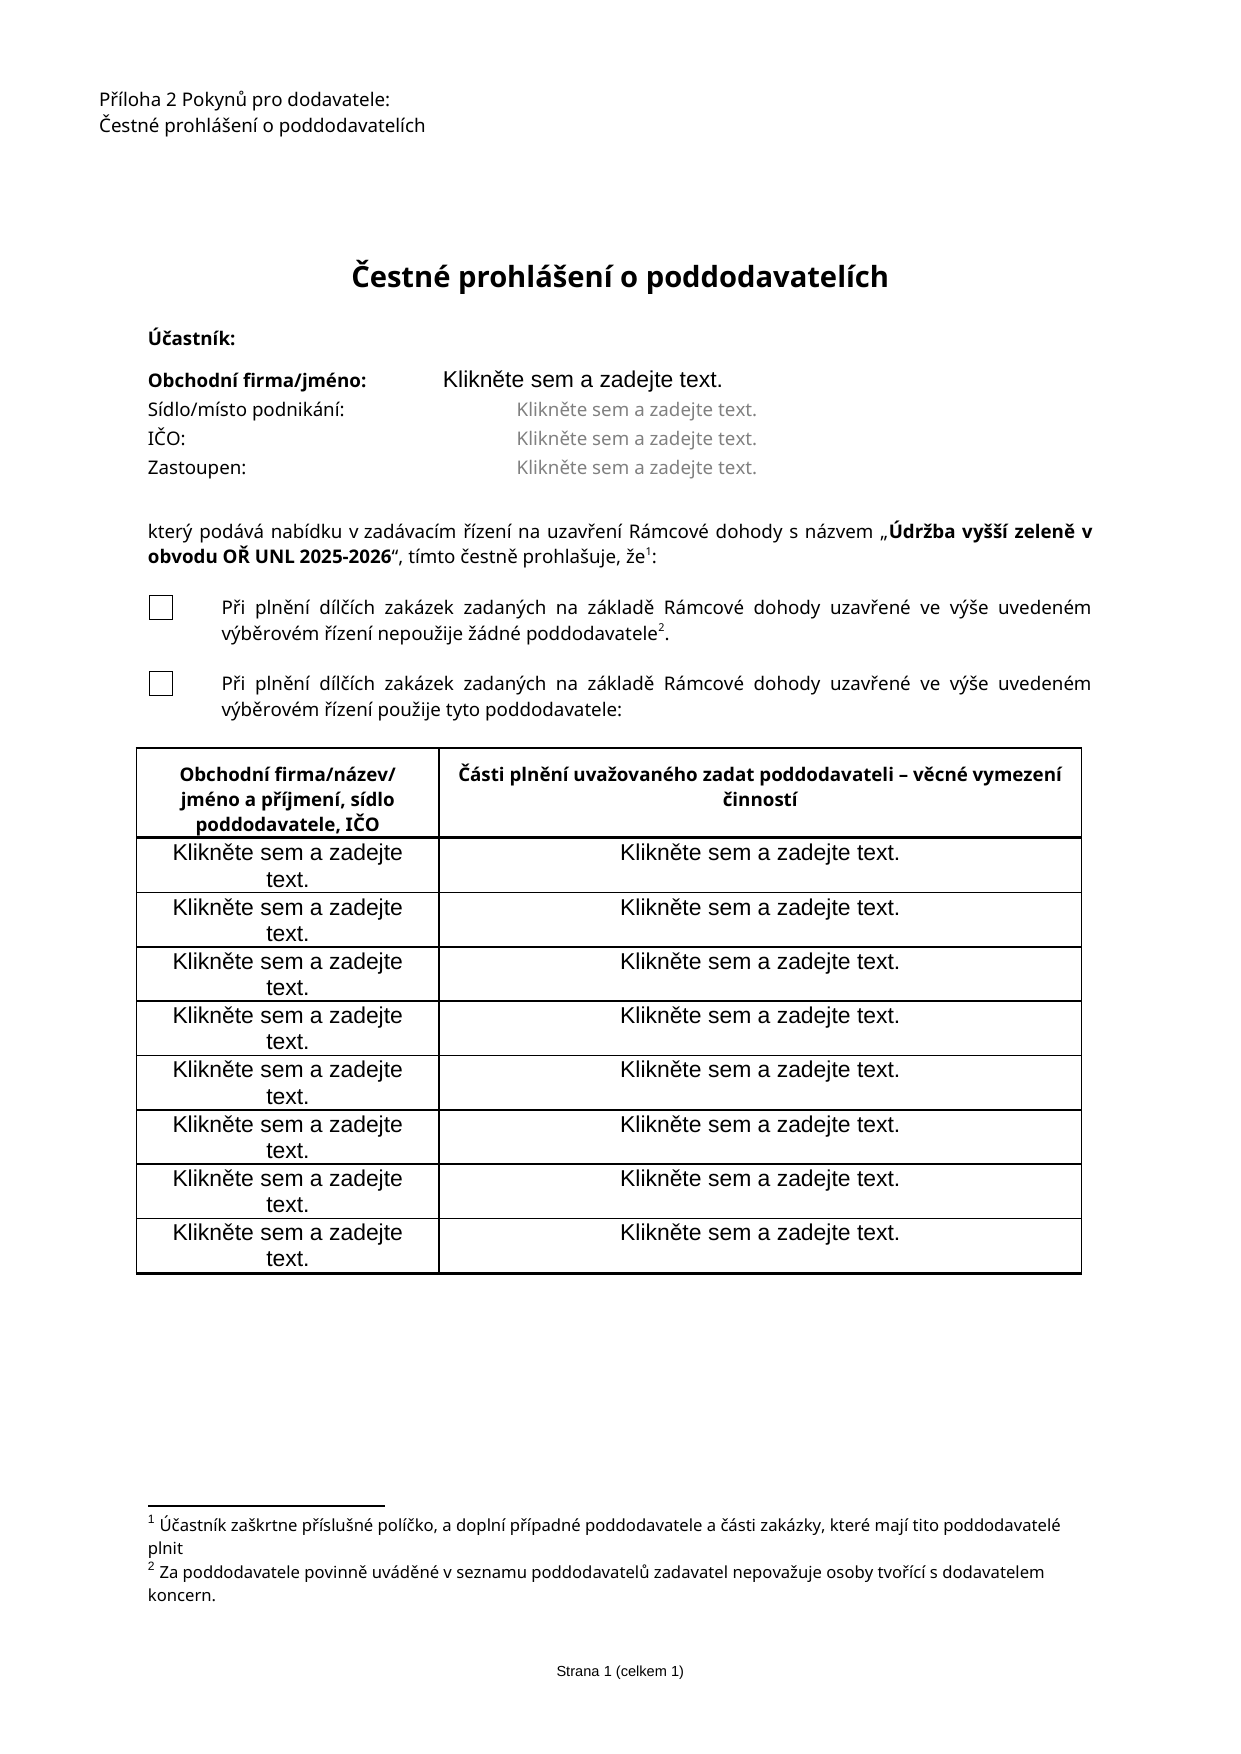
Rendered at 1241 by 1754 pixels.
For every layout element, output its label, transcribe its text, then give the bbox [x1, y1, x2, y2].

text Při plnění dílčích zakázek zadaných na základě Rámcové dohody uzavřené ve výše uvedeném výběrovém řízení nepoužije žádné poddodavatele. [148, 594, 1093, 645]
text Při plnění dílčích zakázek zadaných na základě Rámcové dohody uzavřené ve výše uvedeném výběrovém řízení použije tyto poddodavatele: [148, 670, 1093, 721]
text IČO: [148, 422, 1093, 451]
text Sídlo/místo podnikání: [148, 393, 1093, 422]
text Zastoupen: [148, 451, 1093, 480]
text Obchodní firma/jméno: [148, 364, 1093, 393]
table_header Části plnění uvažovaného zadat poddodavateli – věcné vymezení činností [440, 749, 1081, 836]
table_header Obchodní firma/název/ jméno a příjmení, sídlo poddodavatele, IČO [137, 749, 438, 836]
text který podává nabídku v zadávacím řízení na uzavření Rámcové dohody s názvem „Údržba vyšší zeleně v obvodu OŘ UNL 2025-2026“, tímto čestně prohlašuje, že: [148, 518, 1093, 569]
text Účastník: [148, 321, 1093, 352]
title Čestné prohlášení o poddodavatelích [148, 256, 1093, 296]
